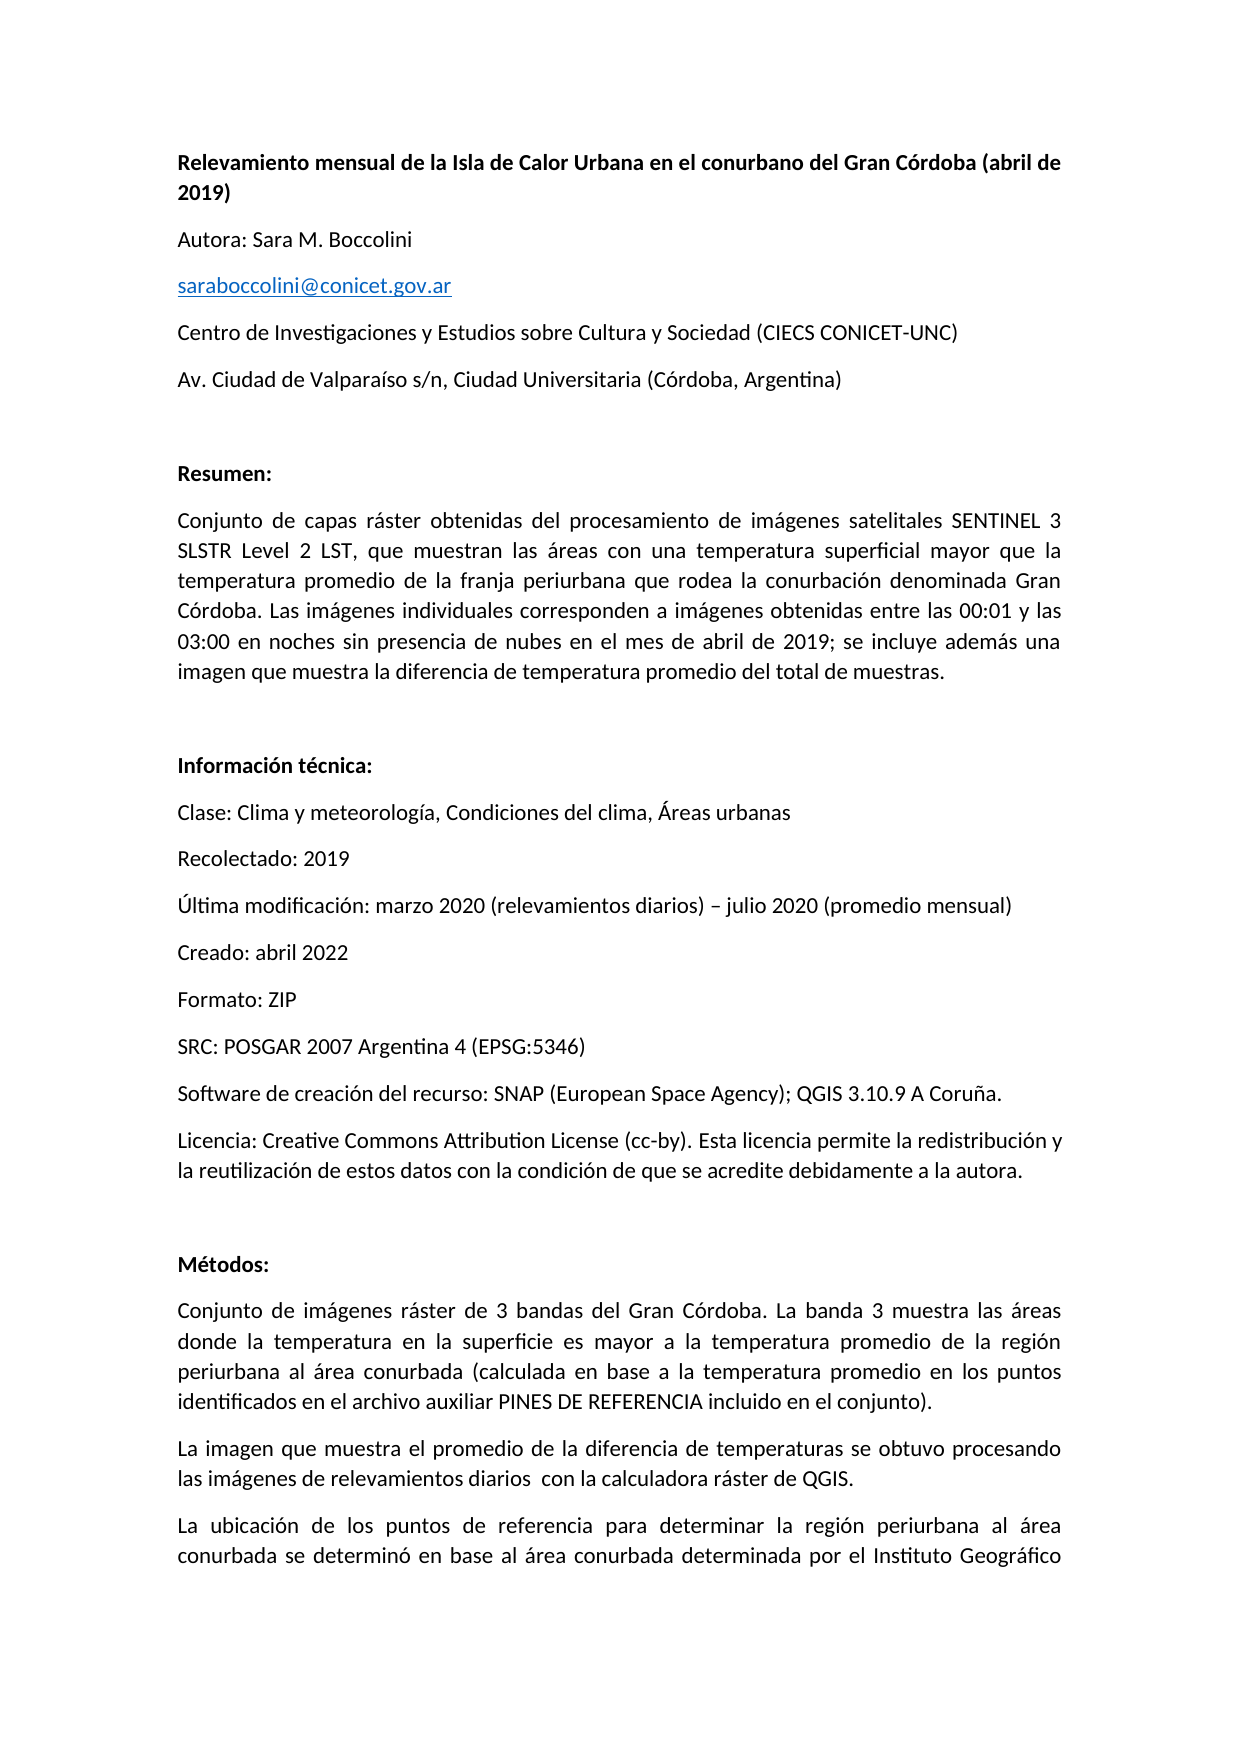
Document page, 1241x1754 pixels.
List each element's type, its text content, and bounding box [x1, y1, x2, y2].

text Última modificación: marzo 2020 (relevamientos diarios) – julio 2020 (promedio mensual) [177, 891, 1063, 919]
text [177, 1511, 1063, 1569]
text Autora: Sara M. Boccolini [177, 225, 1063, 253]
text Recolectado: 2019 [177, 844, 1063, 872]
text Software de creación del recurso: SNAP (European Space Agency); QGIS 3.10.9 A Coruña. [177, 1079, 1063, 1107]
text SRC: POSGAR 2007 Argentina 4 (EPSG:5346) [177, 1032, 1063, 1060]
text Creado: abril 2022 [177, 938, 1063, 966]
text Av. Ciudad de Valparaíso s/n, Ciudad Universitaria (Córdoba, Argentina) [177, 365, 1063, 393]
text Formato: ZIP [177, 985, 1063, 1013]
text Licencia: Creative Commons Attribution License (cc-by). Esta licencia permite la redistribución y la reutilización de estos datos con la condición de que se acredite debidamente a la autora. [177, 1126, 1063, 1184]
text Clase: Clima y meteorología, Condiciones del clima, Áreas urbanas [177, 798, 1063, 826]
text Resumen: [177, 459, 1063, 487]
text Conjunto de capas ráster obtenidas del procesamiento de imágenes satelitales SENTINEL 3 SLSTR Level 2 LST, que muestran las áreas con una temperatura superficial mayor que la temperatura promedio de la franja periurbana que rodea la conurbación denominada Gran Córdoba. Las imágenes individuales corresponden a imágenes obtenidas entre las 00:01 y las 03:00 en noches sin presencia de nubes en el mes de abril de 2019; se incluye además una imagen que muestra la diferencia de temperatura promedio del total de muestras. [177, 506, 1063, 685]
text saraboccolini@conicet.gov.ar [177, 272, 1063, 299]
text Métodos: [177, 1250, 1063, 1278]
text Información técnica: [177, 751, 1063, 779]
text La imagen que muestra el promedio de la diferencia de temperaturas se obtuvo procesando las imágenes de relevamientos diarios con la calculadora ráster de QGIS. [177, 1434, 1063, 1492]
text Centro de Investigaciones y Estudios sobre Cultura y Sociedad (CIECS CONICET-UNC) [177, 318, 1063, 346]
text Relevamiento mensual de la Isla de Calor Urbana en el conurbano del Gran Córdoba (abril de 2019) [177, 148, 1063, 206]
text Conjunto de imágenes ráster de 3 bandas del Gran Córdoba. La banda 3 muestra las áreas donde la temperatura en la superficie es mayor a la temperatura promedio de la región periurbana al área conurbada (calculada en base a la temperatura promedio en los puntos identificados en el archivo auxiliar PINES DE REFERENCIA incluido en el conjunto). [177, 1297, 1063, 1415]
